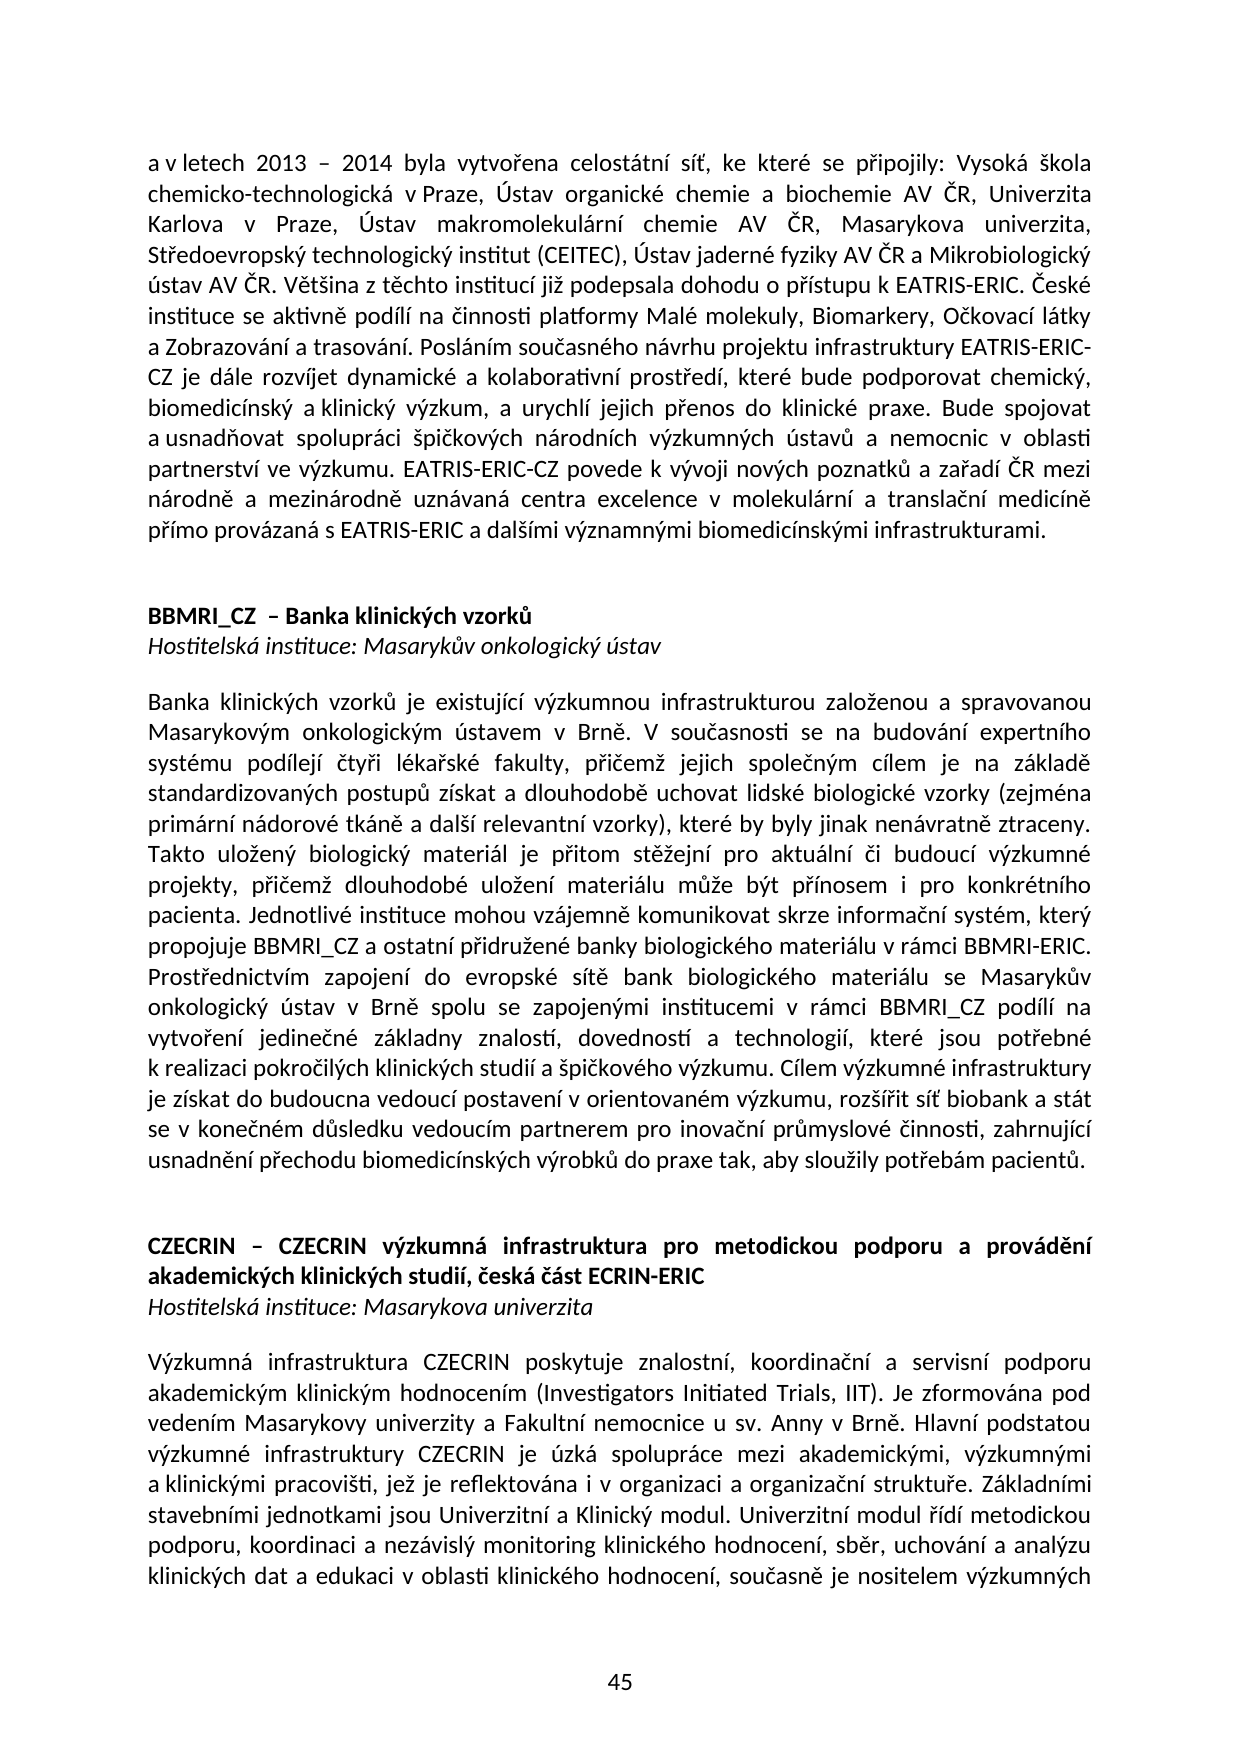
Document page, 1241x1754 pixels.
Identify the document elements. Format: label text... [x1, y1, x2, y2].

text Hostitelská instituce: Masarykův onkologický ústav [148, 630, 1093, 661]
text Hostitelská instituce: Masarykova univerzita [148, 1291, 1093, 1321]
text BBMRI_CZ – Banka klinických vzorků [148, 600, 1093, 630]
text Banka klinických vzorků je existující výzkumnou infrastrukturou založenou a spravovanou Masarykovým onkologickým ústavem v Brně. V současnosti se na budování expertního systému podílejí čtyři lékařské fakulty, přičemž jejich společným cílem je na základě standardizovaných postupů získat a dlouhodobě uchovat lidské biologické vzorky (zejména primární nádorové tkáně a další relevantní vzorky), které by byly jinak nenávratně ztraceny. Takto uložený biologický materiál je přitom stěžejní pro aktuální či budoucí výzkumné projekty, přičemž dlouhodobé uložení materiálu může být přínosem i pro konkrétního pacienta. Jednotlivé instituce mohou vzájemně komunikovat skrze informační systém, který propojuje BBMRI_CZ a ostatní přidružené banky biologického materiálu v rámci BBMRI-ERIC. Prostřednictvím zapojení do evropské sítě bank biologického materiálu se Masarykův onkologický ústav v Brně spolu se zapojenými institucemi v rámci BBMRI_CZ podílí na vytvoření jedinečné základny znalostí, dovedností a technologií, které jsou potřebné k realizaci pokročilých klinických studií a špičkového výzkumu. Cílem výzkumné infrastruktury je získat do budoucna vedoucí postavení v orientovaném výzkumu, rozšířit síť biobank a stát se v konečném důsledku vedoucím partnerem pro inovační průmyslové činnosti, zahrnující usnadnění přechodu biomedicínských výrobků do praxe tak, aby sloužily potřebám pacientů. [148, 686, 1093, 1174]
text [148, 1346, 1093, 1591]
text CZECRIN – CZECRIN výzkumná infrastruktura pro metodickou podporu a provádění akademických klinických studií, česká část ECRIN-ERIC [148, 1230, 1093, 1291]
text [148, 148, 1093, 544]
